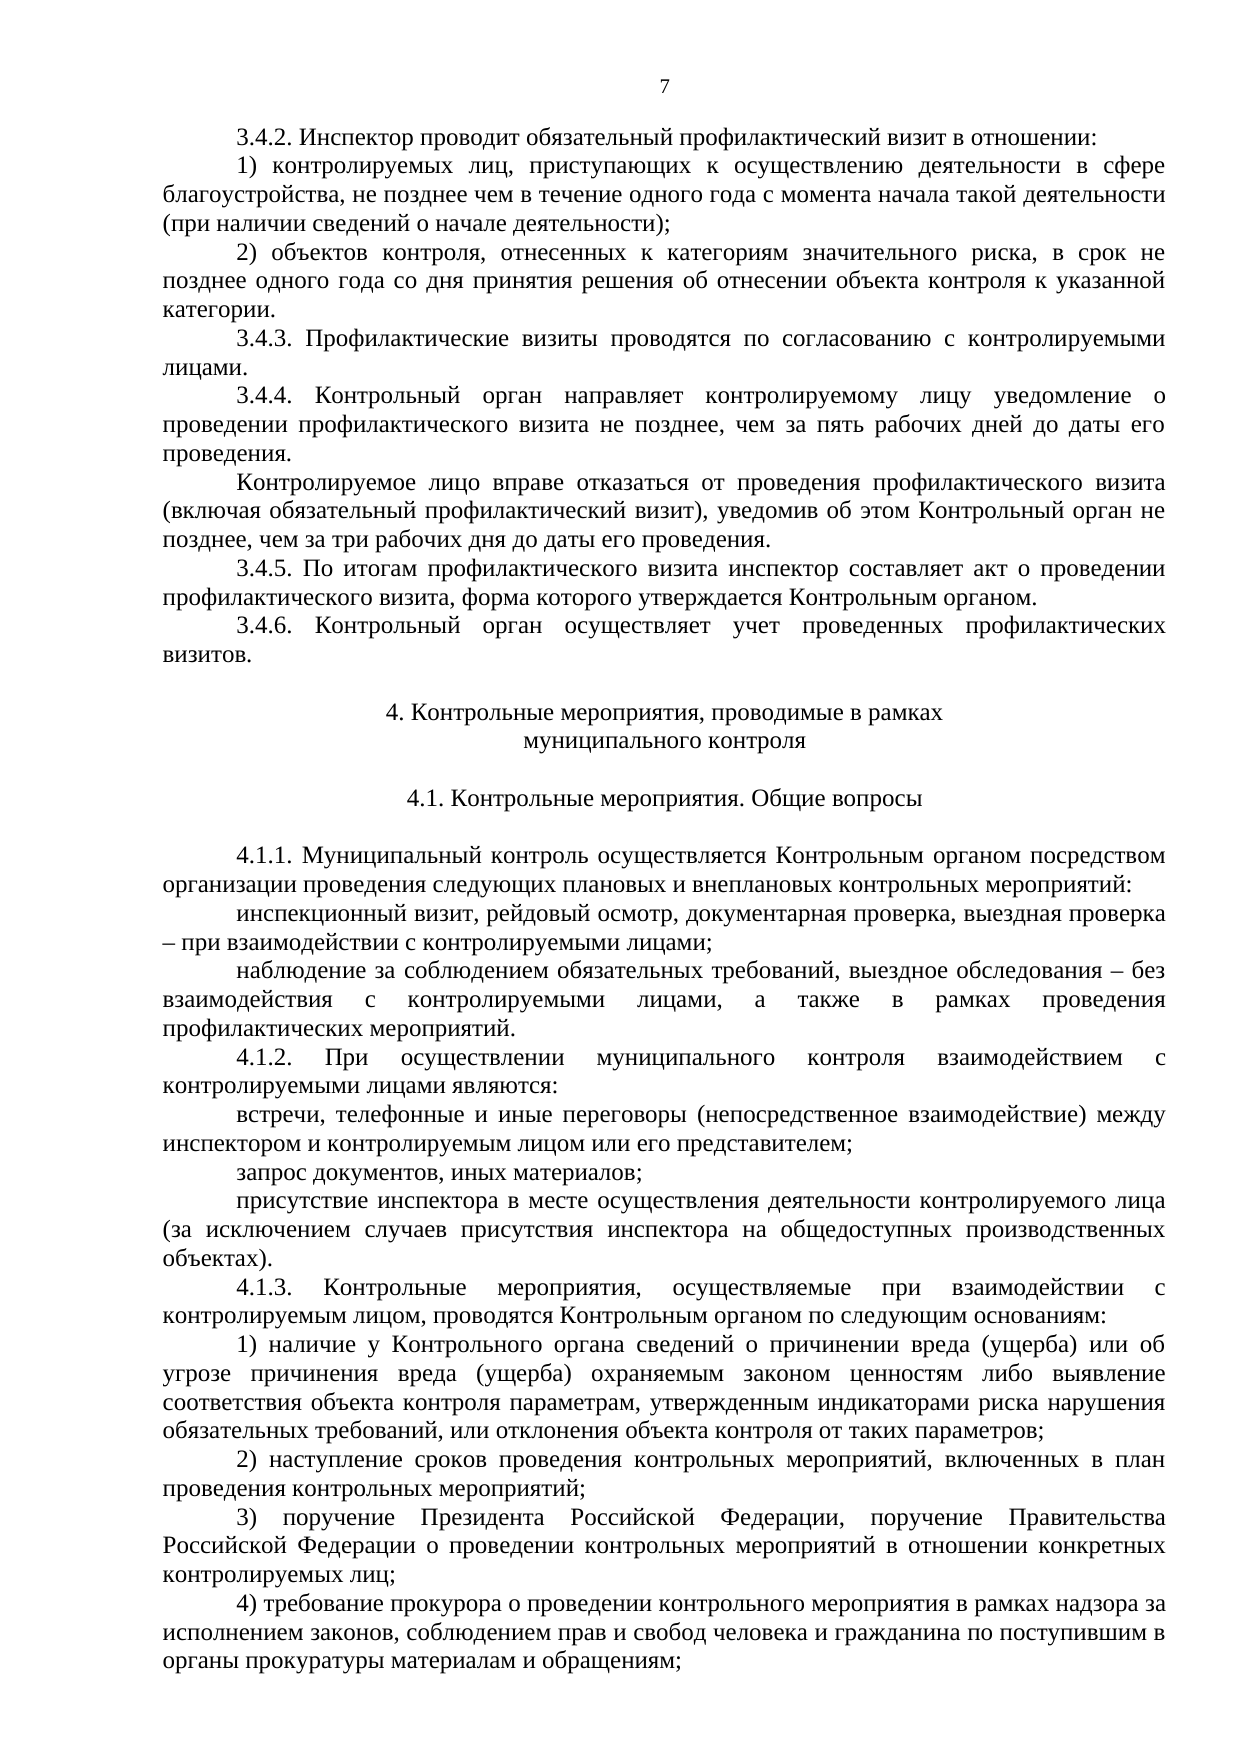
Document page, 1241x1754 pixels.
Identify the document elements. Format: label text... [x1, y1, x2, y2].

text 1) наличие у Контрольного органа сведений о причинении вреда (ущерба) или об угрозе причинения вреда (ущерба) охраняемым законом ценностям либо выявление соответствия объекта контроля параметрам, утвержденным индикаторами риска нарушения обязательных требований, или отклонения объекта контроля от таких параметров; [162, 1329, 1167, 1444]
text 3.4.4. Контрольный орган направляет контролируемому лицу уведомление о проведении профилактического визита не позднее, чем за пять рабочих дней до даты его проведения. [162, 381, 1167, 467]
list 4.1.1. Муниципальный контроль осуществляется Контрольным органом посредством организации проведения следующих плановых и внеплановых контрольных мероприятий: [162, 841, 1167, 898]
list 4.1.2. При осуществлении муниципального контроля взаимодействием с контролируемыми лицами являются: [162, 1042, 1167, 1099]
text 2) объектов контроля, отнесенных к категориям значительного риска, в срок не позднее одного года со дня принятия решения об отнесении объекта контроля к указанной категории. [162, 237, 1167, 323]
text 3.4.3. Профилактические визиты проводятся по согласованию с контролируемыми лицами. [162, 323, 1167, 381]
text 3) поручение Президента Российской Федерации, поручение Правительства Российской Федерации о проведении контрольных мероприятий в отношении конкретных контролируемых лиц; [162, 1502, 1167, 1588]
text 4.1. Контрольные мероприятия. Общие вопросы [162, 783, 1167, 812]
list муниципального контроля [162, 726, 1167, 754]
list 4. Контрольные мероприятия, проводимые в рамках [162, 697, 1167, 726]
text 3.4.5. По итогам профилактического визита инспектор составляет акт о проведении профилактического визита, форма которого утверждается Контрольным органом. [162, 553, 1167, 611]
list 3.4.2. Инспектор проводит обязательный профилактический визит в отношении: [162, 122, 1167, 151]
text 4) требование прокурора о проведении контрольного мероприятия в рамках надзора за исполнением законов, соблюдением прав и свобод человека и гражданина по поступившим в органы прокуратуры материалам и обращениям; [162, 1588, 1167, 1674]
text 4.1.3. Контрольные мероприятия, осуществляемые при взаимодействии с контролируемым лицом, проводятся Контрольным органом по следующим основаниям: [162, 1272, 1167, 1329]
text наблюдение за соблюдением обязательных требований, выездное обследования – без взаимодействия с контролируемыми лицами, а также в рамках проведения профилактических мероприятий. [162, 956, 1167, 1042]
text 2) наступление сроков проведения контрольных мероприятий, включенных в план проведения контрольных мероприятий; [162, 1444, 1167, 1502]
list встречи, телефонные и иные переговоры (непосредственное взаимодействие) между инспектором и контролируемым лицом или его представителем; [162, 1099, 1167, 1157]
text 3.4.6. Контрольный орган осуществляет учет проведенных профилактических визитов. [162, 611, 1167, 668]
text инспекционный визит, рейдовый осмотр, документарная проверка, выездная проверка – при взаимодействии с контролируемыми лицами; [162, 898, 1167, 956]
text 1) контролируемых лиц, приступающих к осуществлению деятельности в сфере благоустройства, не позднее чем в течение одного года с момента начала такой деятельности (при наличии сведений о начале деятельности); [162, 151, 1167, 237]
list присутствие инспектора в месте осуществления деятельности контролируемого лица (за исключением случаев присутствия инспектора на общедоступных производственных объектах). [162, 1186, 1167, 1272]
text Контролируемое лицо вправе отказаться от проведения профилактического визита (включая обязательный профилактический визит), уведомив об этом Контрольный орган не позднее, чем за три рабочих дня до даты его проведения. [162, 467, 1167, 553]
list запрос документов, иных материалов; [162, 1157, 1167, 1186]
